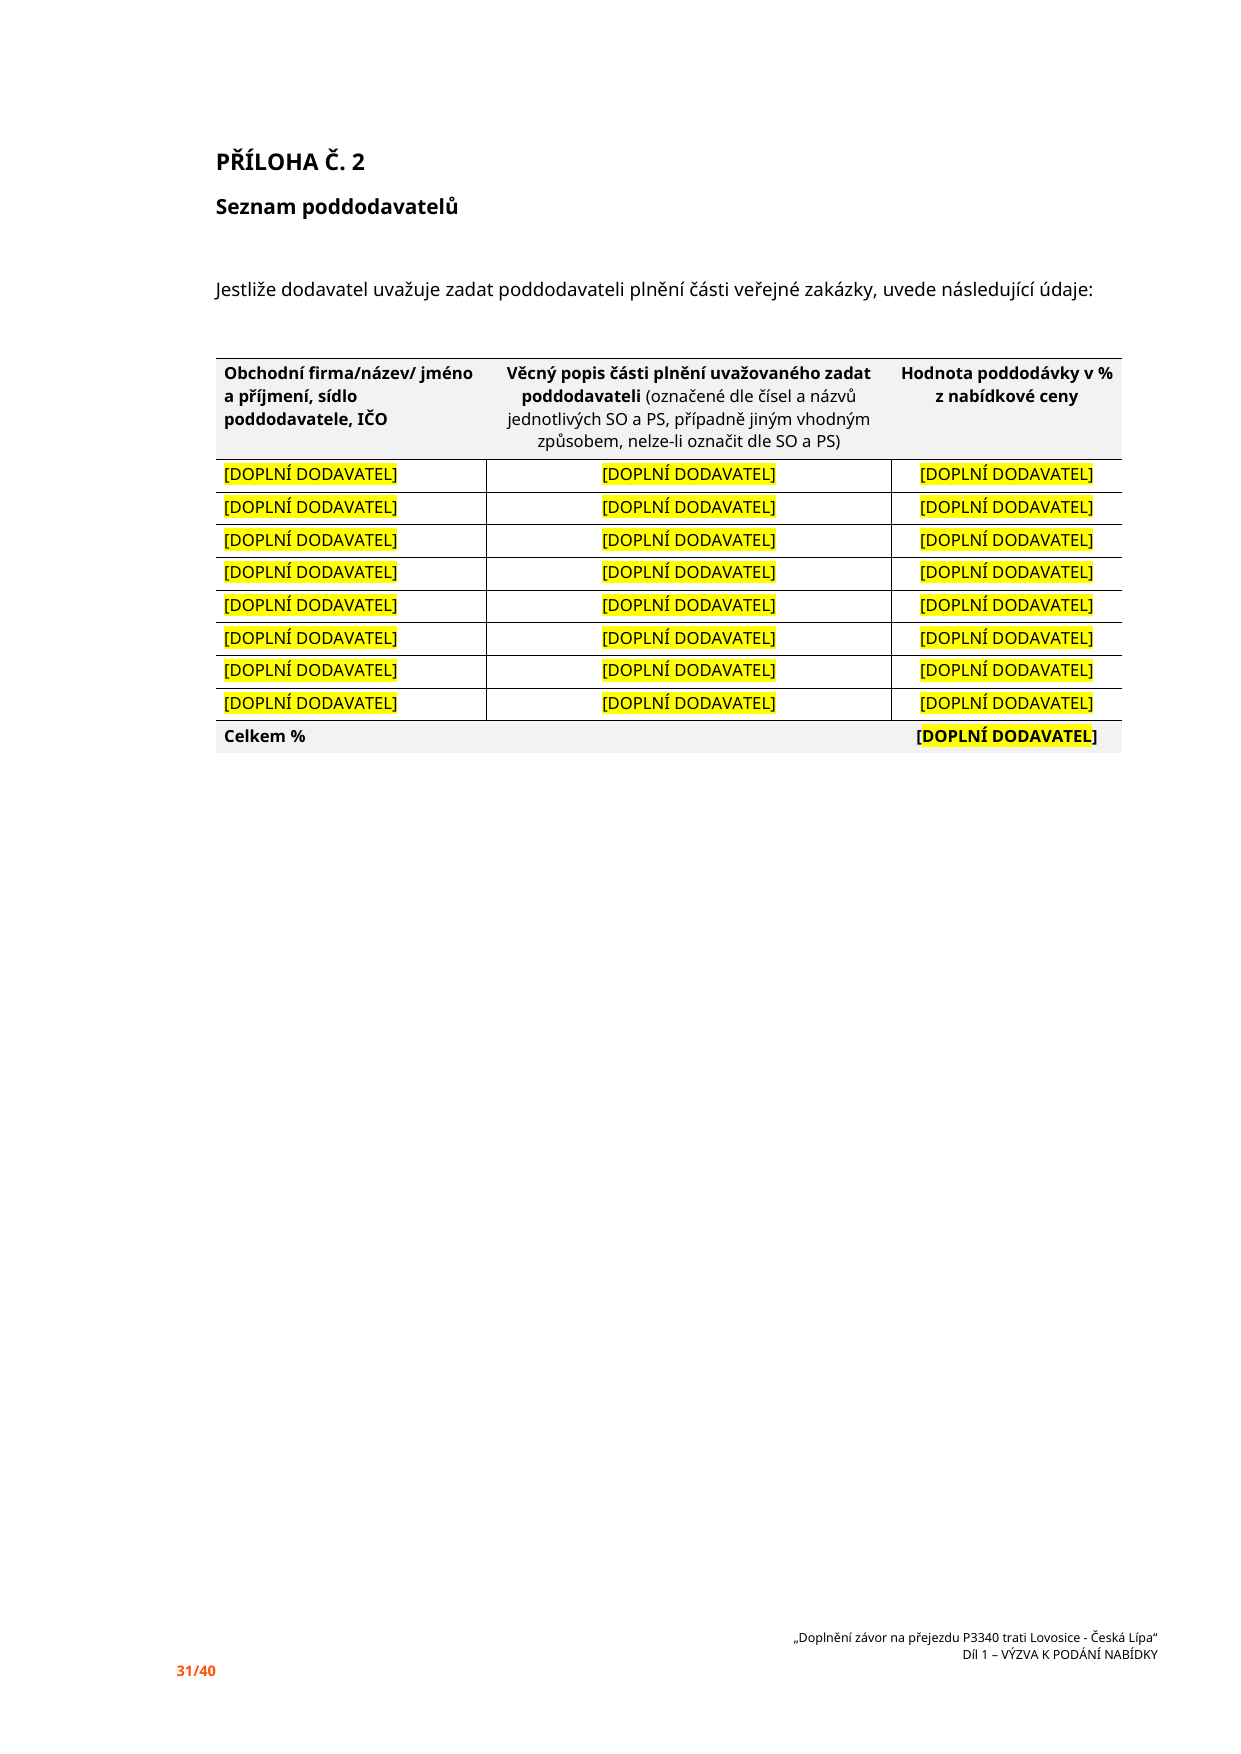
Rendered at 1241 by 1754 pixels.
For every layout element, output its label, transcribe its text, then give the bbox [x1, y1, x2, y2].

table_cell [DOPLNÍ DODAVATEL] [487, 591, 891, 622]
table_cell [DOPLNÍ DODAVATEL] [216, 558, 486, 589]
table_header Věcný popis části plnění uvažovaného zadat poddodavateli (označené dle čísel a názvů jednotlivých SO a PS, případně jiným vhodným způsobem, nelze-li označit dle SO a PS) [486, 359, 891, 459]
table_cell [DOPLNÍ DODAVATEL] [216, 689, 486, 720]
text Příloha č. 2 [216, 146, 1122, 177]
table_cell [DOPLNÍ DODAVATEL] [216, 525, 486, 557]
table_header Obchodní firma/název/ jméno a příjmení, sídlo poddodavatele, IČO [216, 359, 486, 459]
table_cell [DOPLNÍ DODAVATEL] [892, 493, 1122, 524]
table_cell [DOPLNÍ DODAVATEL] [487, 689, 891, 720]
table_cell [DOPLNÍ DODAVATEL] [892, 623, 1122, 655]
table_cell [DOPLNÍ DODAVATEL] [216, 656, 486, 688]
table_cell [DOPLNÍ DODAVATEL] [891, 721, 1122, 753]
table_cell Celkem % [216, 721, 486, 753]
table_cell [DOPLNÍ DODAVATEL] [216, 591, 486, 622]
table_cell [DOPLNÍ DODAVATEL] [216, 493, 486, 524]
table_cell [DOPLNÍ DODAVATEL] [892, 591, 1122, 622]
table_cell [DOPLNÍ DODAVATEL] [216, 460, 486, 491]
table_cell [DOPLNÍ DODAVATEL] [216, 623, 486, 655]
text Seznam poddodavatelů [216, 192, 1122, 221]
table_cell [DOPLNÍ DODAVATEL] [487, 558, 891, 589]
table_cell [486, 721, 891, 753]
table_cell [DOPLNÍ DODAVATEL] [487, 525, 891, 557]
table_cell [DOPLNÍ DODAVATEL] [487, 656, 891, 688]
table_cell [DOPLNÍ DODAVATEL] [892, 460, 1122, 491]
table_cell [DOPLNÍ DODAVATEL] [892, 689, 1122, 720]
table_cell [DOPLNÍ DODAVATEL] [487, 623, 891, 655]
table_cell [DOPLNÍ DODAVATEL] [892, 558, 1122, 589]
table_cell [DOPLNÍ DODAVATEL] [892, 525, 1122, 557]
text Jestliže dodavatel uvažuje zadat poddodavateli plnění části veřejné zakázky, uvede následující údaje: [216, 277, 1122, 302]
table_header Hodnota poddodávky v % z nabídkové ceny [891, 359, 1122, 459]
table_cell [DOPLNÍ DODAVATEL] [487, 460, 891, 491]
table_cell [DOPLNÍ DODAVATEL] [892, 656, 1122, 688]
table_cell [DOPLNÍ DODAVATEL] [487, 493, 891, 524]
